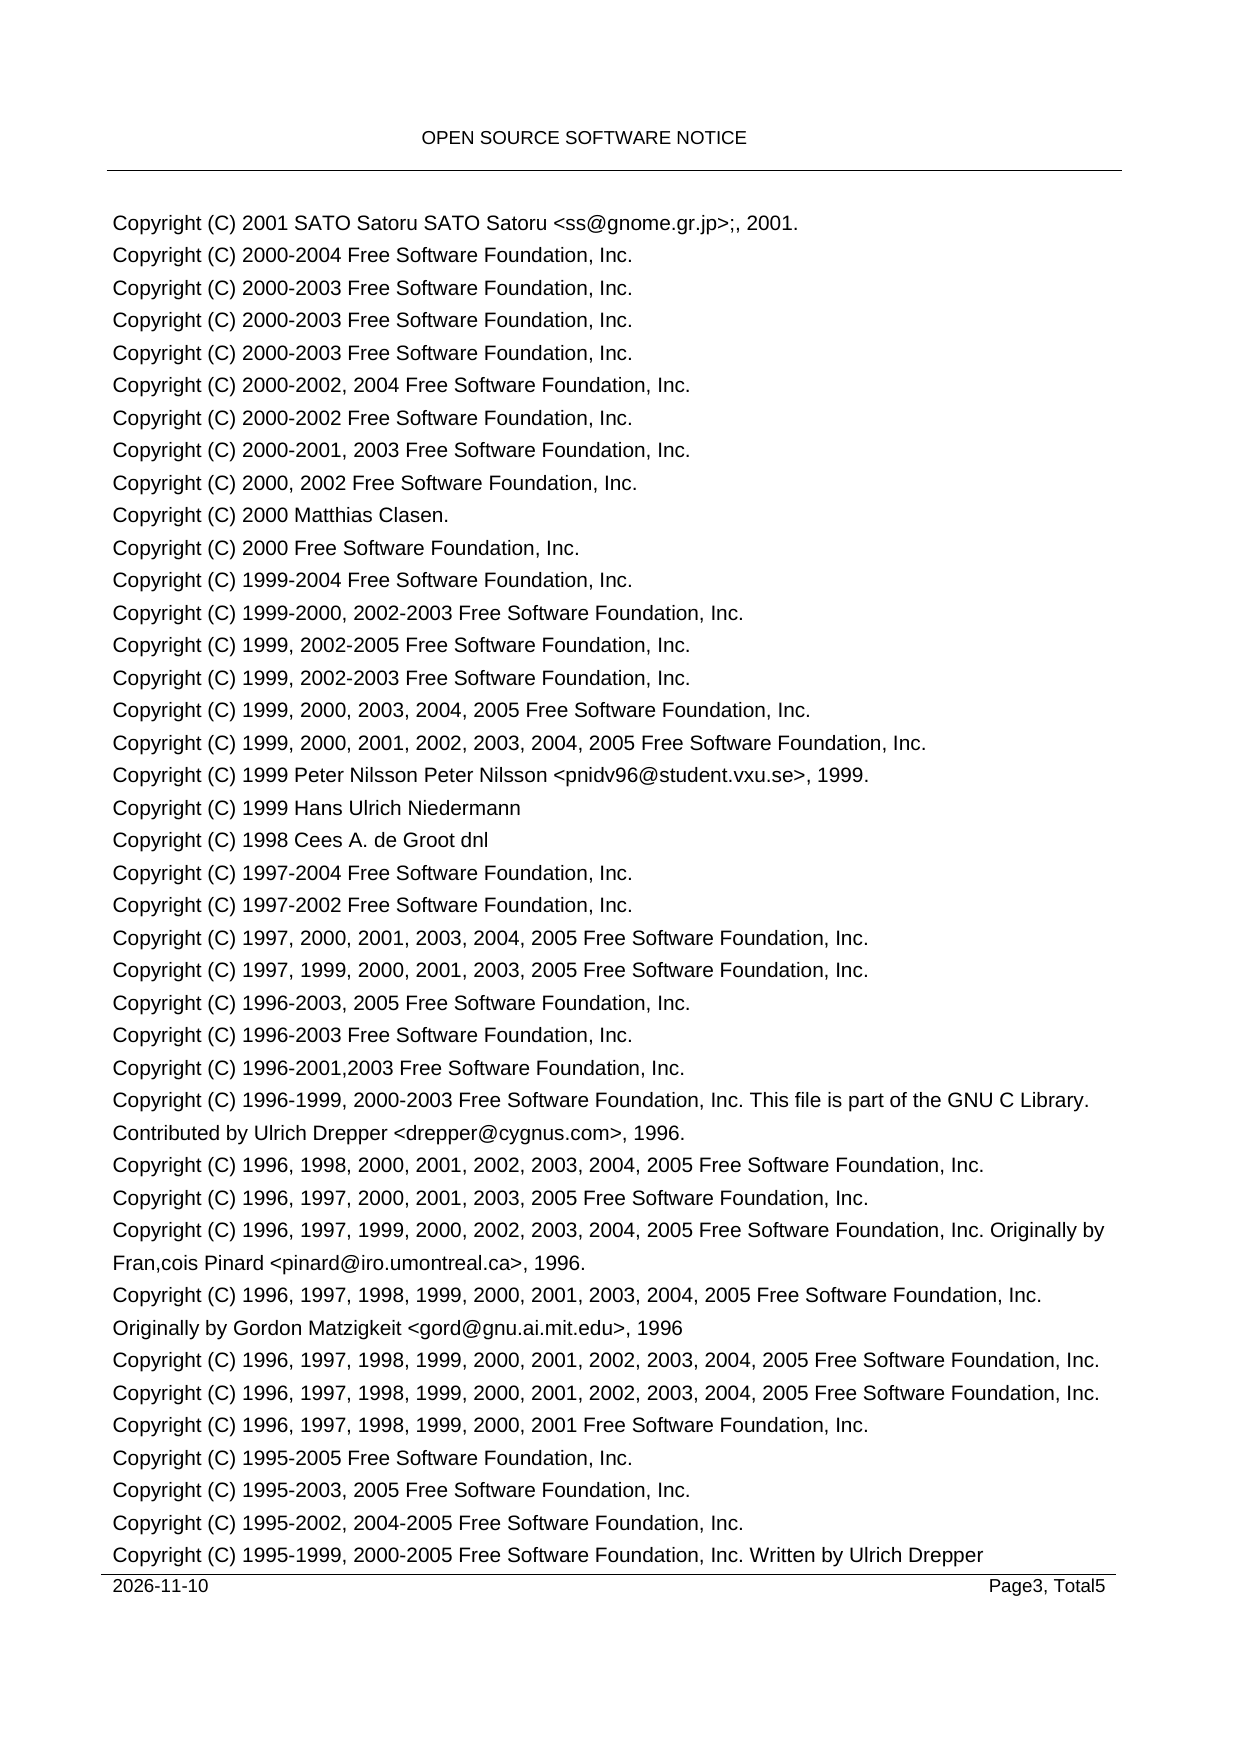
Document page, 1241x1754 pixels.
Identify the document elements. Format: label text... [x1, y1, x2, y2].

text Copyright (C) 1999, 2000, 2001, 2002, 2003, 2004, 2005 Free Software Foundation, Inc. [112, 726, 1128, 759]
text Copyright (C) 2000-2003 Free Software Foundation, Inc. [112, 336, 1128, 369]
text Copyright (C) 1999, 2000, 2003, 2004, 2005 Free Software Foundation, Inc. [112, 694, 1128, 726]
text Copyright (C) 2000-2001, 2003 Free Software Foundation, Inc. [112, 434, 1128, 466]
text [112, 1539, 1128, 1571]
text Copyright (C) 1996-2001,2003 Free Software Foundation, Inc. [112, 1051, 1128, 1084]
text Copyright (C) 1996-2003, 2005 Free Software Foundation, Inc. [112, 986, 1128, 1019]
text Copyright (C) 2000-2002 Free Software Foundation, Inc. [112, 401, 1128, 434]
text Copyright (C) 2000-2002, 2004 Free Software Foundation, Inc. [112, 369, 1128, 401]
text Copyright (C) 1999, 2002-2005 Free Software Foundation, Inc. [112, 629, 1128, 661]
text Copyright (C) 1995-2003, 2005 Free Software Foundation, Inc. [112, 1474, 1128, 1506]
text Copyright (C) 1996-2003 Free Software Foundation, Inc. [112, 1019, 1128, 1051]
text Copyright (C) 1999 Hans Ulrich Niedermann [112, 791, 1128, 824]
text Copyright (C) 1996, 1997, 1998, 1999, 2000, 2001 Free Software Foundation, Inc. [112, 1409, 1128, 1441]
text Copyright (C) 1996, 1997, 2000, 2001, 2003, 2005 Free Software Foundation, Inc. [112, 1181, 1128, 1214]
text Copyright (C) 2000-2003 Free Software Foundation, Inc. [112, 271, 1128, 304]
text Copyright (C) 2000 Matthias Clasen. [112, 499, 1128, 531]
text Copyright (C) 1996-1999, 2000-2003 Free Software Foundation, Inc. This file is part of the GNU C Library. Contributed by Ulrich Drepper <drepper@cygnus.com>, 1996. [112, 1084, 1128, 1149]
text Copyright (C) 1999-2004 Free Software Foundation, Inc. [112, 564, 1128, 596]
text Copyright (C) 1996, 1998, 2000, 2001, 2002, 2003, 2004, 2005 Free Software Foundation, Inc. [112, 1149, 1128, 1181]
text Copyright (C) 1995-2002, 2004-2005 Free Software Foundation, Inc. [112, 1506, 1128, 1539]
text Copyright (C) 1997, 1999, 2000, 2001, 2003, 2005 Free Software Foundation, Inc. [112, 954, 1128, 986]
text Copyright (C) 2000, 2002 Free Software Foundation, Inc. [112, 466, 1128, 499]
text Copyright (C) 1996, 1997, 1998, 1999, 2000, 2001, 2002, 2003, 2004, 2005 Free Software Foundation, Inc. [112, 1376, 1128, 1409]
text Copyright (C) 2000 Free Software Foundation, Inc. [112, 531, 1128, 564]
text Copyright (C) 1999 Peter Nilsson Peter Nilsson <pnidv96@student.vxu.se>, 1999. [112, 759, 1128, 791]
text Copyright (C) 1999-2000, 2002-2003 Free Software Foundation, Inc. [112, 596, 1128, 629]
text Copyright (C) 1996, 1997, 1998, 1999, 2000, 2001, 2003, 2004, 2005 Free Software Foundation, Inc. Originally by Gordon Matzigkeit <gord@gnu.ai.mit.edu>, 1996 [112, 1279, 1128, 1344]
text Copyright (C) 1997-2004 Free Software Foundation, Inc. [112, 856, 1128, 889]
text Copyright (C) 1996, 1997, 1999, 2000, 2002, 2003, 2004, 2005 Free Software Foundation, Inc. Originally by Fran,cois Pinard <pinard@iro.umontreal.ca>, 1996. [112, 1214, 1128, 1279]
text Copyright (C) 1999, 2002-2003 Free Software Foundation, Inc. [112, 661, 1128, 694]
text Copyright (C) 1997-2002 Free Software Foundation, Inc. [112, 889, 1128, 921]
text Copyright (C) 2000-2003 Free Software Foundation, Inc. [112, 304, 1128, 336]
text Copyright (C) 1998 Cees A. de Groot dnl [112, 824, 1128, 856]
text Copyright (C) 1995-2005 Free Software Foundation, Inc. [112, 1441, 1128, 1474]
text Copyright (C) 2000-2004 Free Software Foundation, Inc. [112, 239, 1128, 271]
text Copyright (C) 1996, 1997, 1998, 1999, 2000, 2001, 2002, 2003, 2004, 2005 Free Software Foundation, Inc. [112, 1344, 1128, 1376]
text Copyright (C) 2001 SATO Satoru SATO Satoru <ss@gnome.gr.jp>;, 2001. [112, 206, 1128, 239]
text Copyright (C) 1997, 2000, 2001, 2003, 2004, 2005 Free Software Foundation, Inc. [112, 921, 1128, 954]
